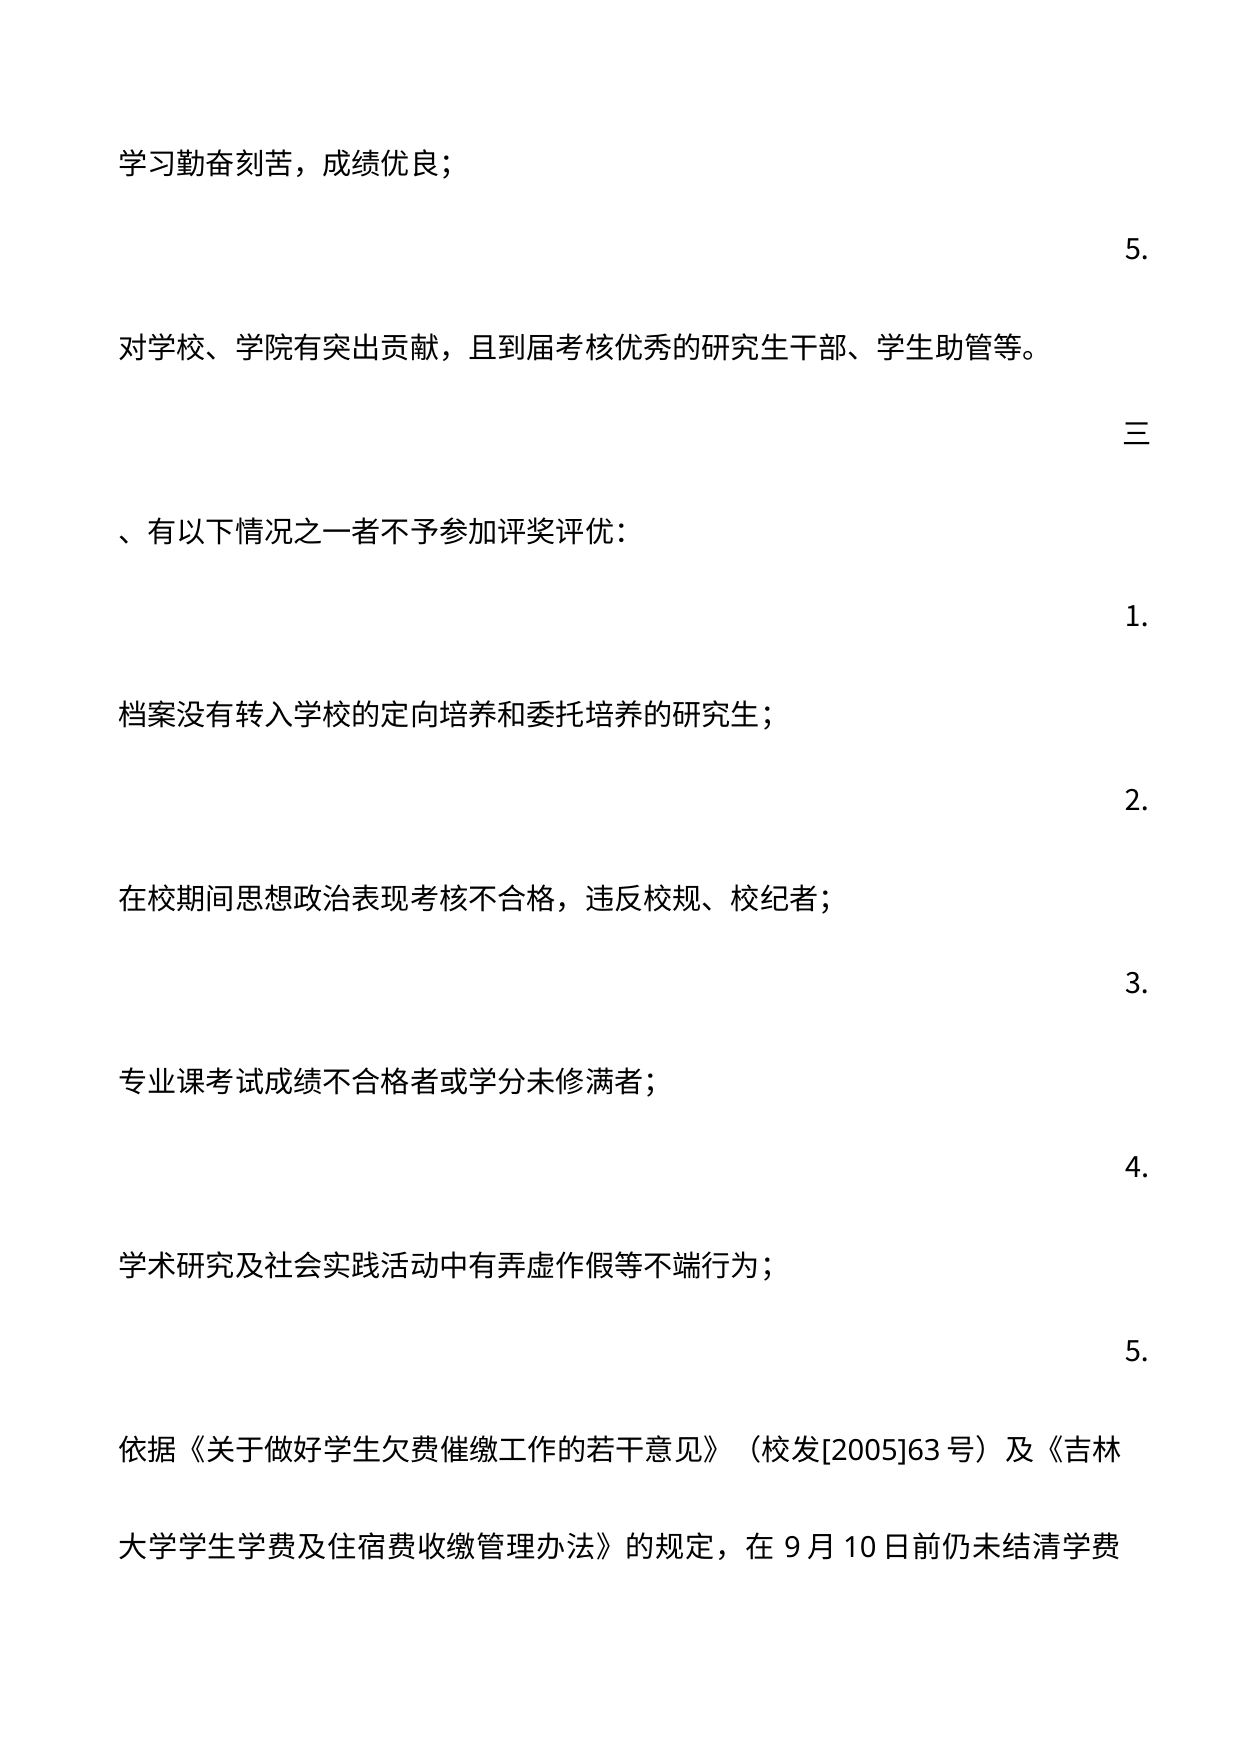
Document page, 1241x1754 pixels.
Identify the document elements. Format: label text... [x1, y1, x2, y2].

list ⒉在校期间思想政治表现考核不合格，违反校规、校纪者； [118, 767, 1122, 929]
list ⒊专业课考试成绩不合格者或学分未修满者； [118, 950, 1122, 1113]
text ⒌对学校、学院有突出贡献，且到届考核优秀的研究生干部、学生助管等。 [118, 216, 1122, 378]
text ⒋学习勤奋刻苦，成绩优良； [118, 129, 1122, 194]
text 三、有以下情况之一者不予参加评奖评优： [118, 399, 1122, 562]
list ⒋学术研究及社会实践活动中有弄虚作假等不端行为； [118, 1134, 1122, 1296]
list ⒈档案没有转入学校的定向培养和委托培养的研究生； [118, 583, 1122, 745]
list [118, 1317, 1122, 1577]
